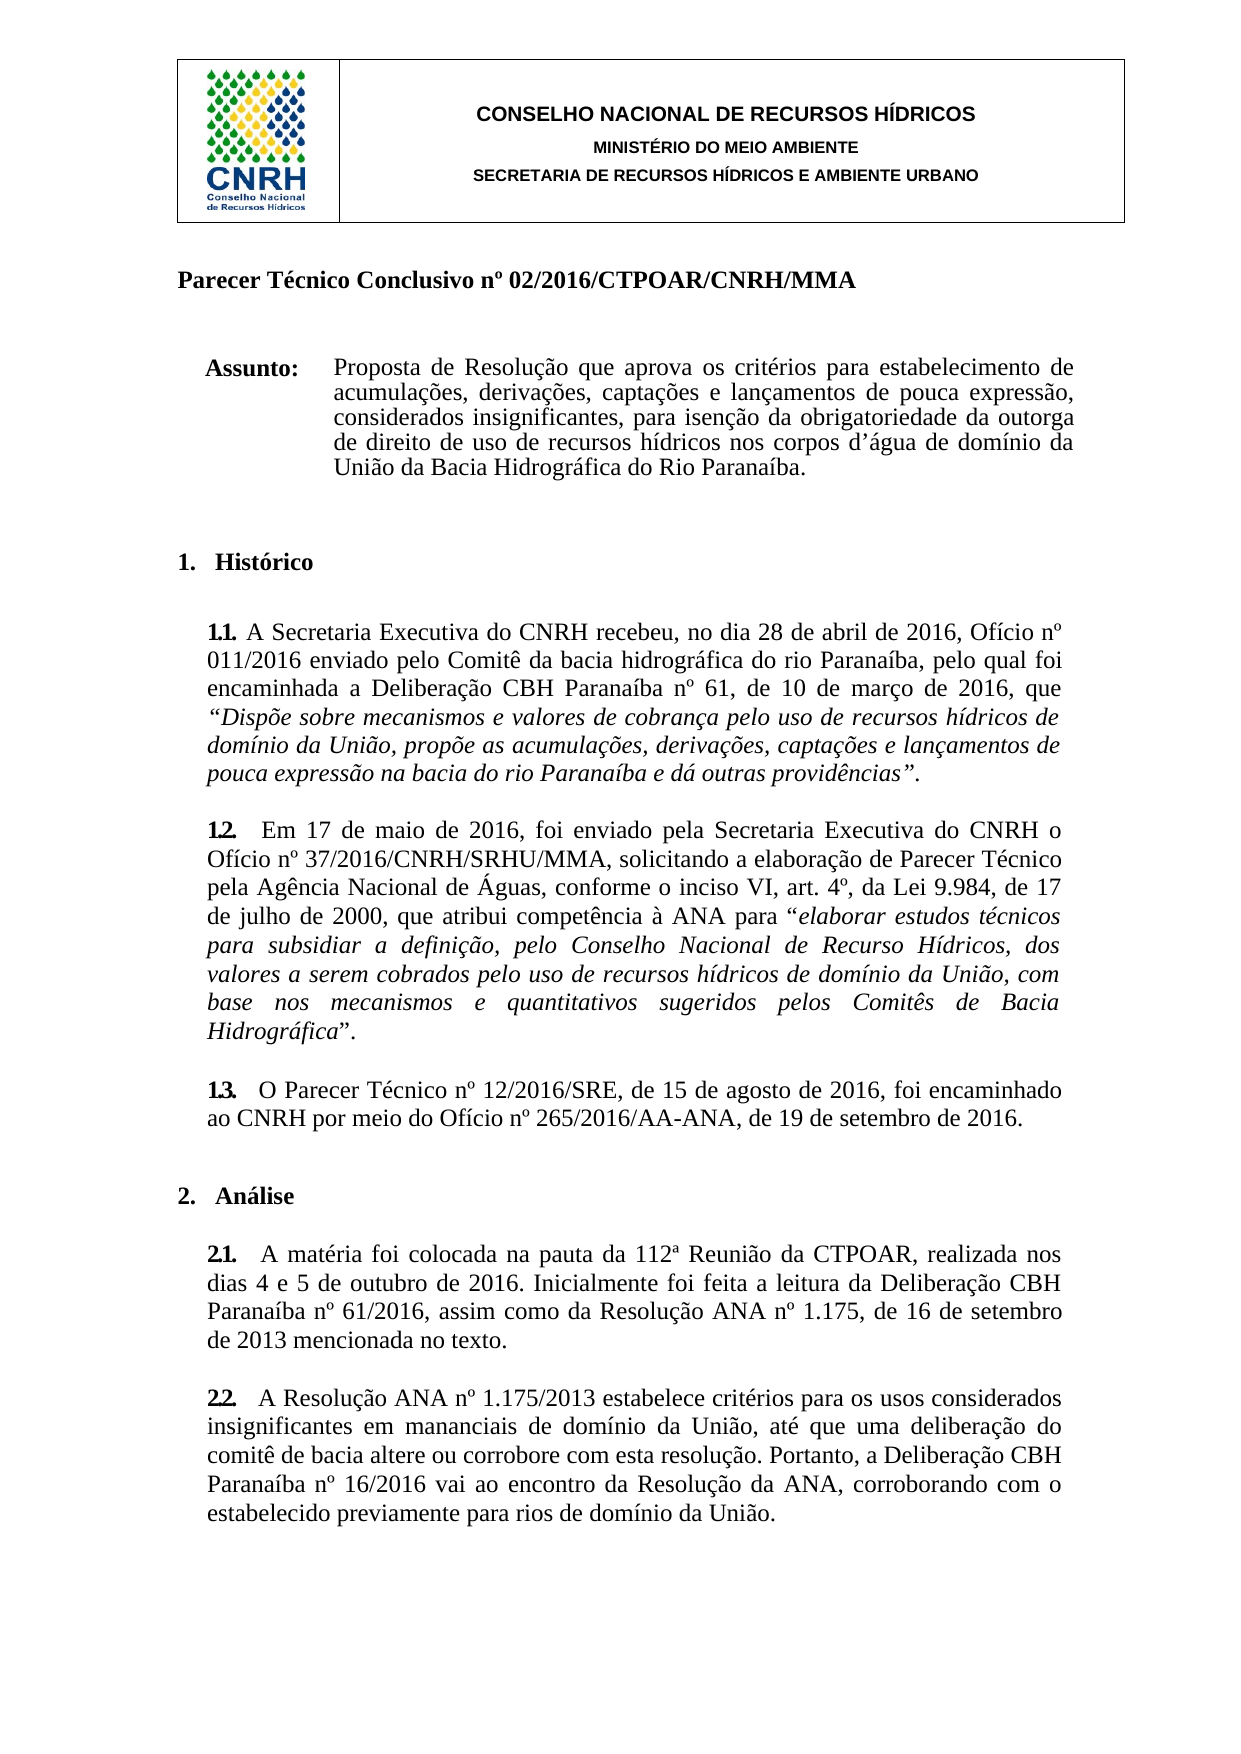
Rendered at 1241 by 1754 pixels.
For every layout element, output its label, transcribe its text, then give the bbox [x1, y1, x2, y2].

subtitle Análise [177, 1181, 1063, 1210]
subtitle Parecer Técnico Conclusivo nº 02/2016/CTPOAR/CNRH/MMA [177, 265, 1063, 294]
list Em 17 de maio de 2016, foi enviado pela Secretaria Executiva do CNRH o Ofício nº 37/2016/CNRH/SRHU/MMA, solicitando a elaboração de Parecer Técnico pela Agência Nacional de Águas, conforme o inciso VI, art. 4º, da Lei 9.984, de 17 de julho de 2000, que atribui competência à ANA para “elaborar estudos técnicos para subsidiar a definição, pelo Conselho Nacional de Recurso Hídricos, dos valores a serem cobrados pelo uso de recursos hídricos de domínio da União, com base nos mecanismos e quantitativos sugeridos pelos Comitês de Bacia Hidrográfica”. [207, 815, 1063, 1045]
subtitle A Resolução ANA nº 1.175/2013 estabelece critérios para os usos considerados insignificantes em mananciais de domínio da União, até que uma deliberação do comitê de bacia altere ou corrobore com esta resolução. Portanto, a Deliberação CBH Paranaíba nº 16/2016 vai ao encontro da Resolução da ANA, corroborando com o estabelecido previamente para rios de domínio da União. [207, 1383, 1063, 1526]
list A Secretaria Executiva do CNRH recebeu, no dia 28 de abril de 2016, Ofício nº 011/2016 enviado pelo Comitê da bacia hidrográfica do rio Paranaíba, pelo qual foi encaminhada a Deliberação CBH Paranaíba nº 61, de 10 de março de 2016, que “Dispõe sobre mecanismos e valores de cobrança pelo uso de recursos hídricos de domínio da União, propõe as acumulações, derivações, captações e lançamentos de pouca expressão na bacia do rio Paranaíba e dá outras providências”. [207, 618, 1063, 787]
table_header Assunto: [205, 355, 333, 492]
list O Parecer Técnico nº 12/2016/SRE, de 15 de agosto de 2016, foi encaminhado ao CNRH por meio do Ofício nº 265/2016/AA-ANA, de 19 de setembro de 2016. [207, 1075, 1063, 1132]
list Histórico [177, 547, 1063, 576]
table_header Proposta de Resolução que aprova os critérios para estabelecimento de acumulações, derivações, captações e lançamentos de pouca expressão, considerados insignificantes, para isenção da obrigatoriedade da outorga de direito de uso de recursos hídricos nos corpos d’água de domínio da União da Bacia Hidrográfica do Rio Paranaíba. [333, 355, 1075, 492]
picture [207, 69, 305, 210]
subtitle A matéria foi colocada na pauta da 112ª Reunião da CTPOAR, realizada nos dias 4 e 5 de outubro de 2016. Inicialmente foi feita a leitura da Deliberação CBH Paranaíba nº 61/2016, assim como da Resolução ANA nº 1.175, de 16 de setembro de 2013 mencionada no texto. [207, 1239, 1063, 1354]
